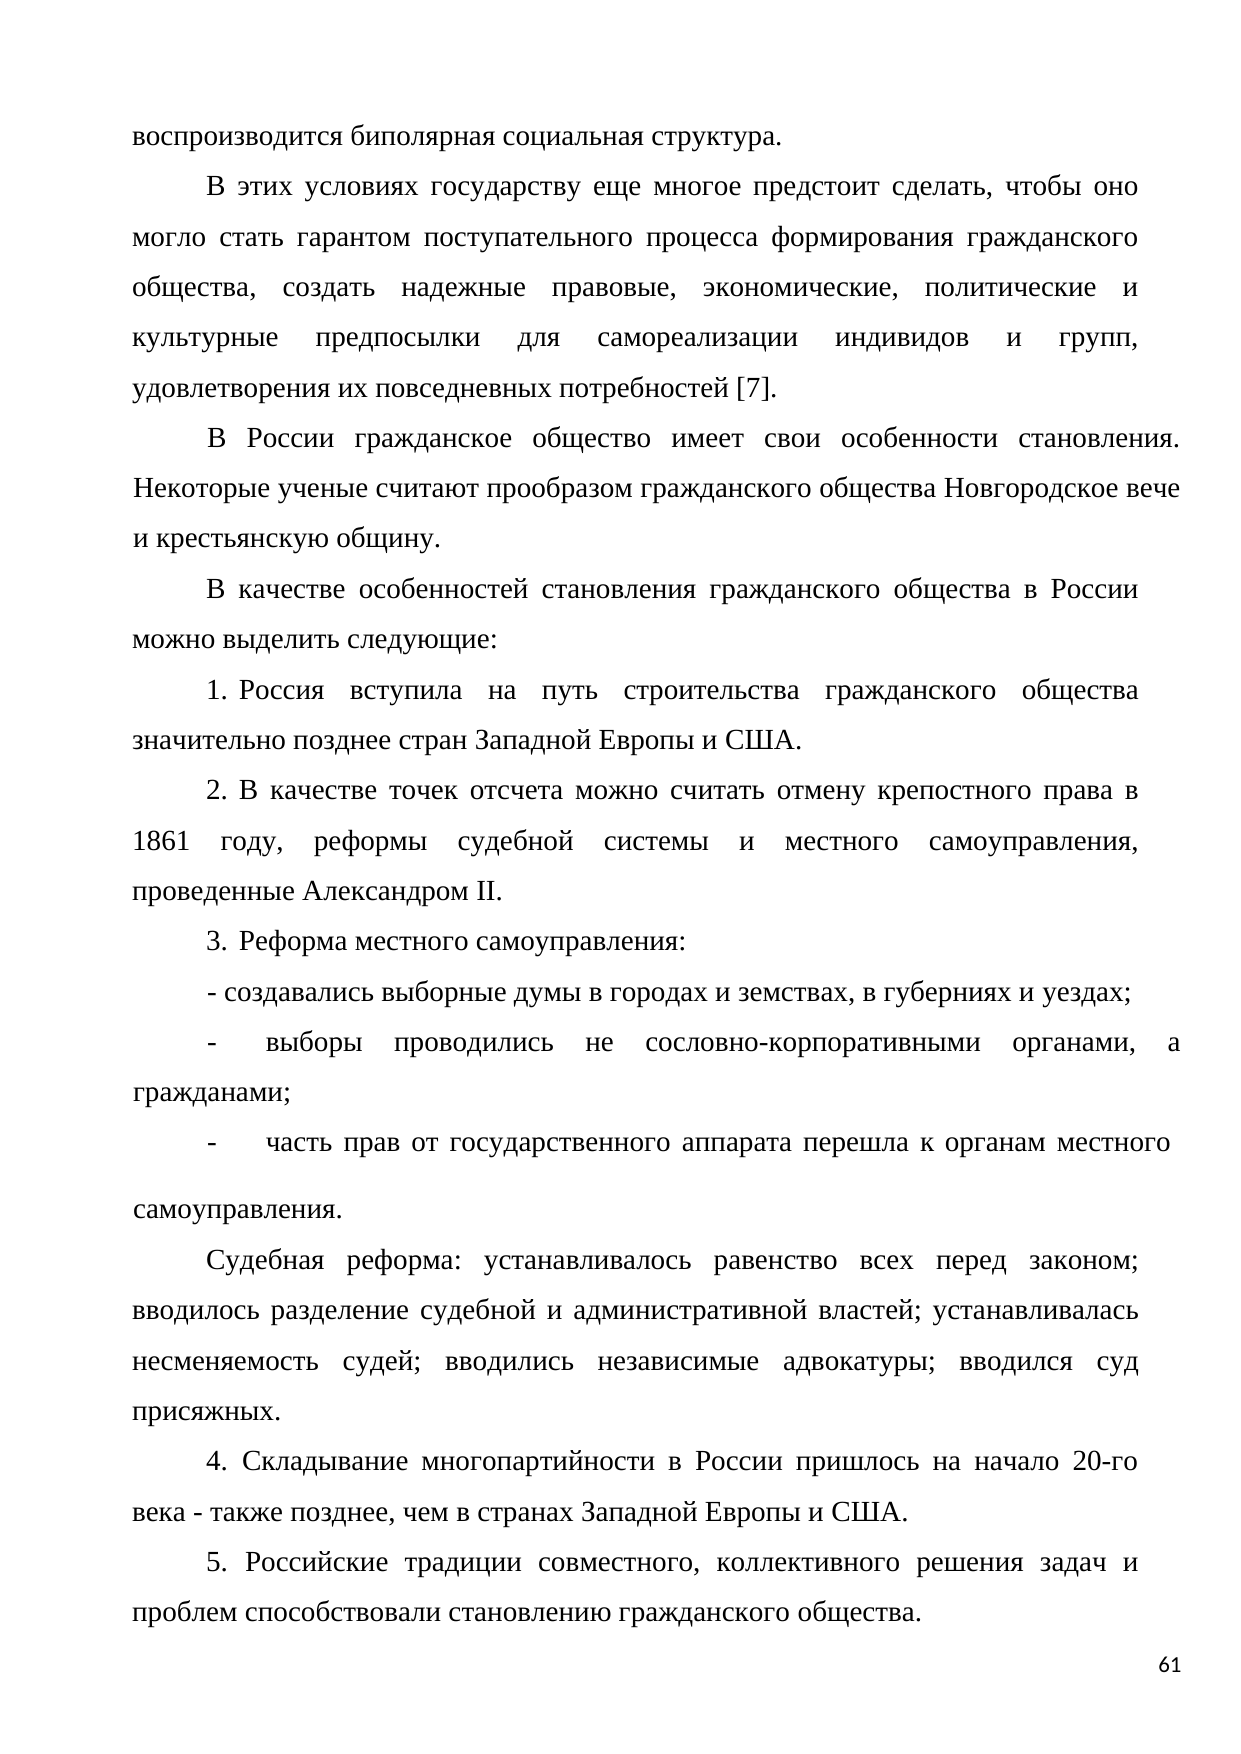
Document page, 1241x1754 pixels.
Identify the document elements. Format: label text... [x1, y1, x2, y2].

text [132, 118, 1139, 152]
text самоуправления. [132, 1192, 1181, 1225]
text В России гражданское общество имеет свои особенности становления. Некоторые ученые считают прообразом гражданского общества Новгородское вече и крестьянскую общину. [133, 420, 1181, 554]
list В качестве точек отсчета можно считать отмену крепостного права в 1861 году, реформы судебной системы и местного самоуправления, проведенные Александром II. [132, 772, 1139, 907]
list Реформа местного самоуправления: [132, 923, 1139, 957]
list Россия вступила на путь строительства гражданского общества значительно позднее стран Западной Европы и США. [132, 672, 1139, 756]
text В этих условиях государству еще многое предстоит сделать, чтобы оно могло стать гарантом поступательного процесса формирования гражданского общества, создать надежные правовые, экономические, политические и культурные предпосылки для самореализации индивидов и групп, удовлетворения их повседневных потребностей [7]. [132, 168, 1139, 403]
text Судебная реформа: устанавливалось равенство всех перед законом; вводилось разделение судебной и административной властей; устанавливалась несменяемость судей; вводились независимые адвокатуры; вводился суд присяжных. [132, 1242, 1139, 1426]
list Российские традиции совместного, коллективного решения задач и проблем способствовали становлению гражданского общества. [132, 1544, 1139, 1628]
list выборы проводились не сословно-корпоративными органами, а гражданами; [133, 1024, 1181, 1108]
text В качестве особенностей становления гражданского общества в России можно выделить следующие: [132, 571, 1139, 655]
list Складывание многопартийности в России пришлось на начало 20-го века - также позднее, чем в странах Западной Европы и США. [132, 1443, 1139, 1527]
list часть прав от государственного аппарата перешла к органам местного [133, 1124, 1181, 1158]
list создавались выборные думы в городах и земствах, в губерниях и уездах; [207, 974, 1181, 1007]
